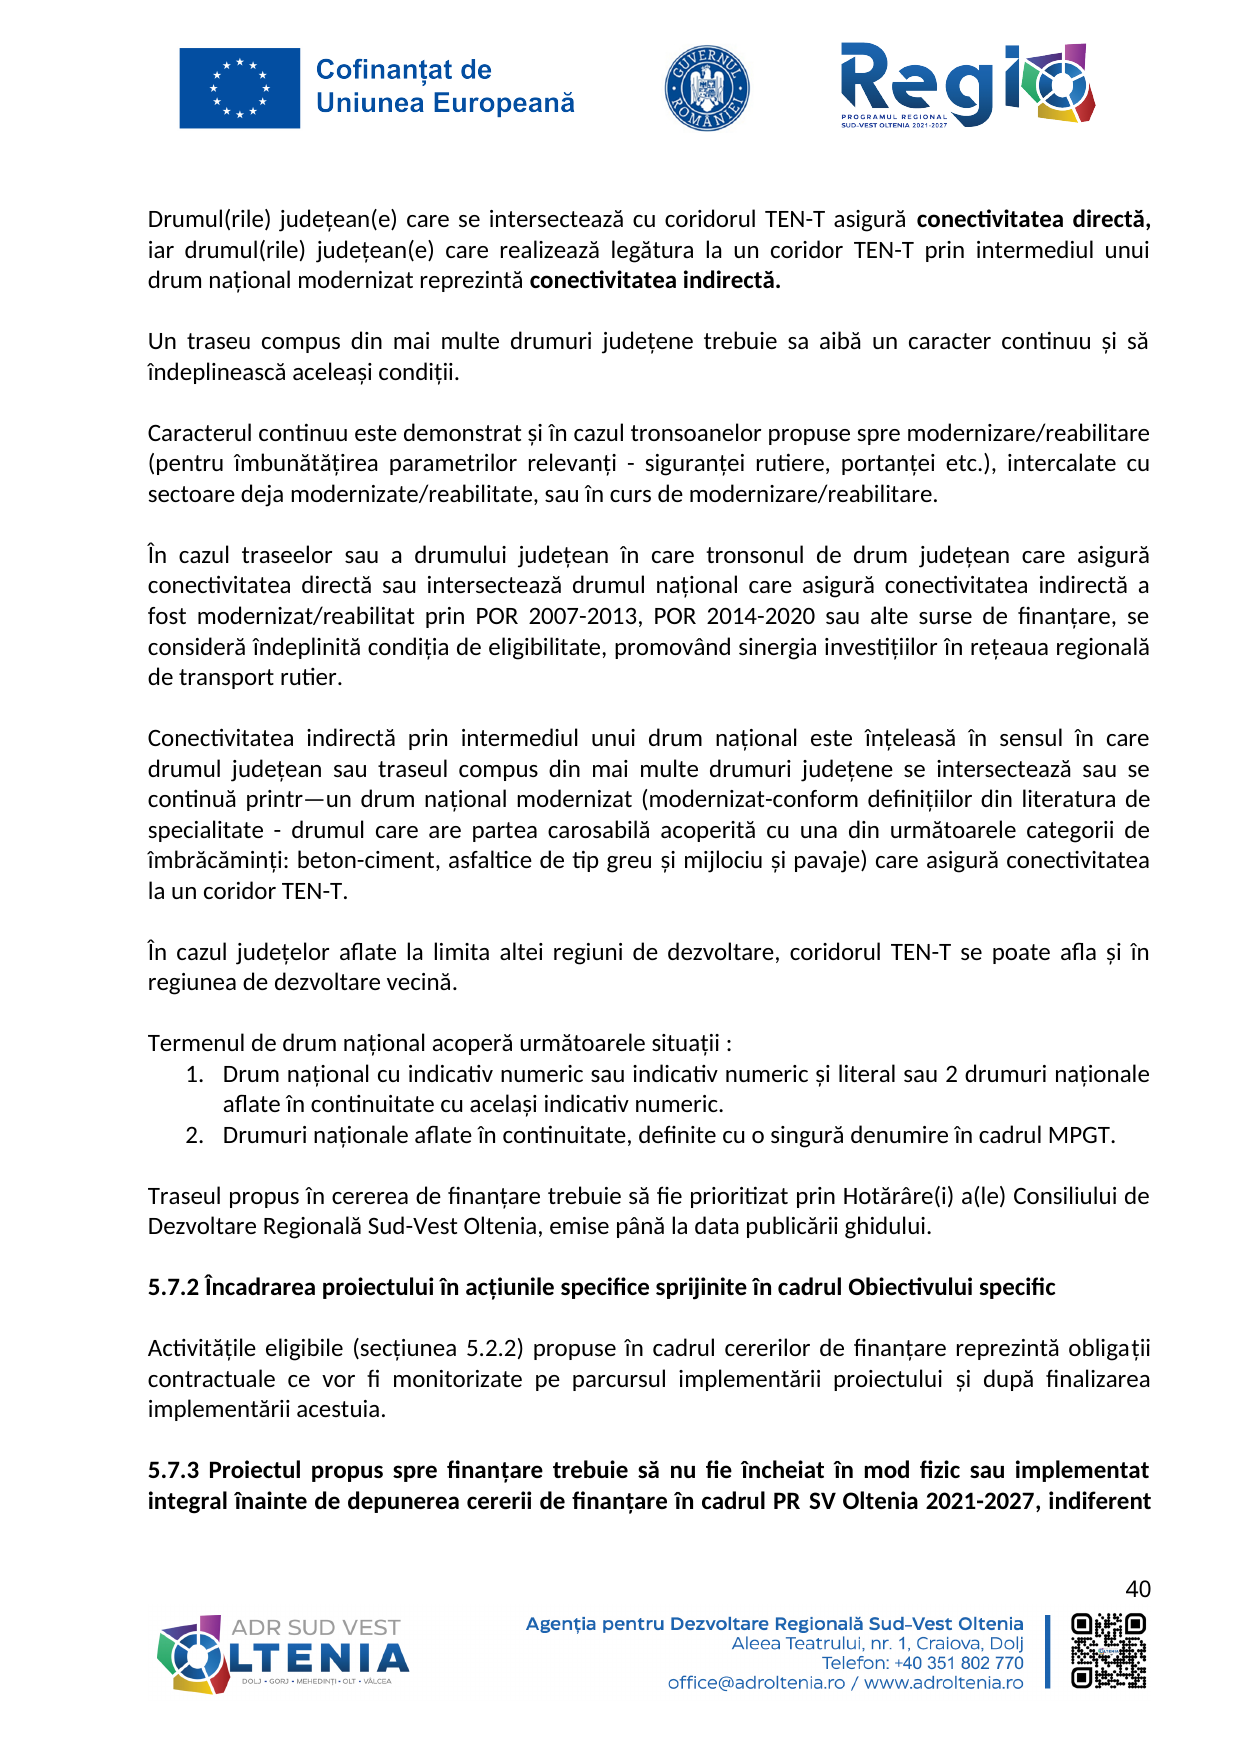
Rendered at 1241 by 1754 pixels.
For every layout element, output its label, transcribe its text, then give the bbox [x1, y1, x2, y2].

text Un traseu compus din mai multe drumuri județene trebuie sa aibă un caracter continuu și să îndeplinească aceleași condiții. [148, 325, 1152, 386]
picture [174, 43, 577, 132]
text Activităţile eligibile (secțiunea 5.2.2) propuse în cadrul cererilor de finanțare reprezintă obligaţii contractuale ce vor fi monitorizate pe parcursul implementării proiectului şi după finalizarea implementării acestuia. [148, 1333, 1152, 1424]
picture [147, 1604, 1151, 1701]
text Drumul(rile) județean(e) care se intersectează cu coridorul TEN-T asigură conectivitatea directă, iar drumul(rile) județean(e) care realizează legătura la un coridor TEN-T prin intermediul unui drum național modernizat reprezintă conectivitatea indirectă. [148, 203, 1152, 295]
text Traseul propus în cererea de finanțare trebuie să fie prioritizat prin Hotărâre(i) a(le) Consiliului de Dezvoltare Regională Sud-Vest Oltenia, emise până la data publicării ghidului. [148, 1180, 1152, 1241]
picture [839, 41, 1098, 131]
text În cazul traseelor sau a drumului județean în care tronsonul de drum județean care asigură conectivitatea directă sau intersectează drumul național care asigură conectivitatea indirectă a fost modernizat/reabilitat prin POR 2007-2013, POR 2014-2020 sau alte surse de finanțare, se consideră îndeplinită condiția de eligibilitate, promovând sinergia investițiilor în rețeaua regională de transport rutier. [148, 539, 1152, 692]
list Drumuri naționale aflate în continuitate, definite cu o singură denumire în cadrul MPGT. [185, 1119, 1152, 1149]
list Drum național cu indicativ numeric sau indicativ numeric și literal sau 2 drumuri naționale aflate în continuitate cu același indicativ numeric. [185, 1058, 1152, 1119]
text În cazul județelor aflate la limita altei regiuni de dezvoltare, coridorul TEN-T se poate afla și în regiunea de dezvoltare vecină. [148, 936, 1152, 997]
text Caracterul continuu este demonstrat și în cazul tronsoanelor propuse spre modernizare/reabilitare (pentru îmbunătățirea parametrilor relevanți - siguranței rutiere, portanței etc.), intercalate cu sectoare deja modernizate/reabilitate, sau în curs de modernizare/reabilitare. [148, 417, 1152, 508]
text Termenul de drum național acoperă următoarele situații : [148, 1027, 1152, 1058]
picture [660, 43, 755, 133]
text 5.7.2 Încadrarea proiectului în acţiunile specifice sprijinite în cadrul Obiectivului specific [148, 1272, 1152, 1302]
text Conectivitatea indirectă prin intermediul unui drum național este înțeleasă în sensul în care drumul județean sau traseul compus din mai multe drumuri județene se intersectează sau se continuă printr—un drum naţional modernizat (modernizat-conform definițiilor din literatura de specialitate - drumul care are partea carosabilă acoperită cu una din următoarele categorii de îmbrăcăminţi: beton-ciment, asfaltice de tip greu şi mijlociu şi pavaje) care asigură conectivitatea la un coridor TEN-T. [148, 722, 1152, 905]
